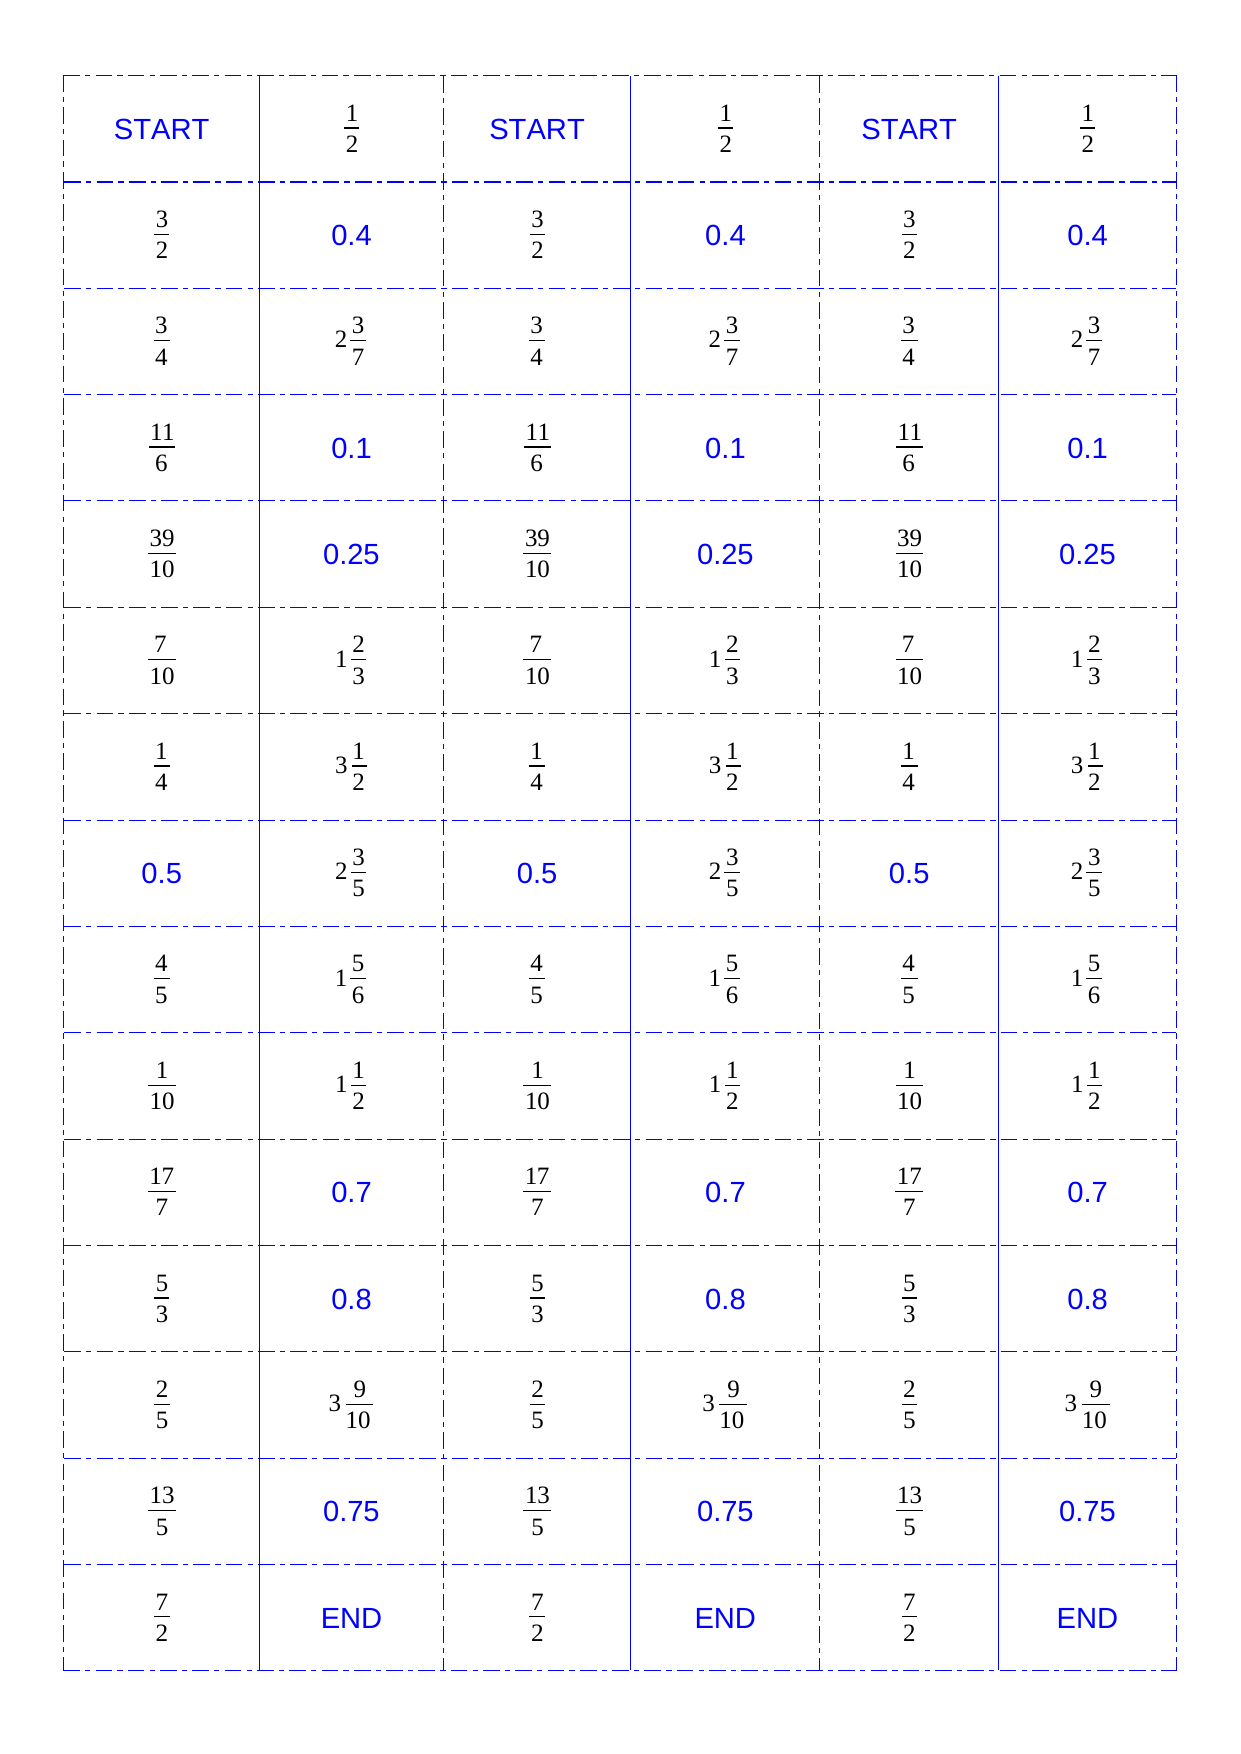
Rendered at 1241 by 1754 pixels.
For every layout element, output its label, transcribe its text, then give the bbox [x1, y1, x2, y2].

table_cell 0.8 [999, 1245, 1176, 1351]
table_cell [64, 1032, 259, 1138]
table_cell [631, 288, 820, 394]
table_cell [443, 926, 630, 1032]
table_cell [631, 607, 820, 713]
table_cell [631, 713, 820, 819]
table_cell [999, 607, 1176, 713]
table_cell [443, 1564, 630, 1670]
table_cell [64, 713, 259, 819]
table_header [630, 75, 820, 181]
table_cell [820, 1139, 998, 1245]
table_cell [260, 926, 443, 1032]
table_header START [64, 75, 259, 181]
table_header START [443, 75, 630, 181]
table_cell 0.8 [260, 1245, 443, 1351]
table_cell [260, 288, 443, 394]
table_cell [631, 926, 820, 1032]
table_cell [260, 820, 443, 926]
table_cell [443, 1351, 630, 1458]
table_cell [64, 1564, 259, 1670]
table_cell [64, 1139, 259, 1245]
table_cell 0.7 [631, 1139, 820, 1245]
table_cell [64, 1245, 259, 1351]
table_cell [820, 1351, 998, 1458]
table_cell [443, 713, 630, 819]
table_cell [820, 288, 998, 394]
table_cell 0.4 [260, 181, 443, 288]
table_cell END [631, 1564, 820, 1670]
table_cell [820, 1245, 998, 1351]
table_cell 0.7 [260, 1139, 443, 1245]
table_cell 0.25 [631, 500, 820, 607]
table_cell 0.75 [260, 1458, 443, 1564]
table_cell 0.5 [64, 820, 259, 926]
table_header [260, 75, 443, 181]
table_cell [64, 181, 259, 288]
table_cell 0.8 [631, 1245, 820, 1351]
table_cell [820, 713, 998, 819]
table_cell 0.7 [999, 1139, 1176, 1245]
table_cell 0.1 [999, 394, 1176, 500]
table_cell [443, 500, 630, 607]
table_header START [820, 75, 998, 181]
table_cell 0.25 [999, 500, 1176, 607]
table_cell 0.1 [260, 394, 443, 500]
table_cell [64, 926, 259, 1032]
table_cell [64, 288, 259, 394]
table_cell [820, 607, 998, 713]
table_cell 0.1 [631, 394, 820, 500]
table_cell [443, 1245, 630, 1351]
table_cell [64, 1458, 259, 1564]
table_cell [64, 1351, 259, 1458]
table_cell [999, 820, 1176, 926]
table_cell [999, 288, 1176, 394]
table_cell [260, 713, 443, 819]
table_cell [260, 1351, 443, 1458]
table_cell 0.5 [820, 820, 998, 926]
table_cell [443, 1458, 630, 1564]
table_cell [999, 713, 1176, 819]
table_cell [631, 820, 820, 926]
table_cell 0.5 [443, 820, 630, 926]
table_cell [64, 500, 259, 607]
table_cell [443, 394, 630, 500]
table_cell [260, 1032, 443, 1138]
table_header [998, 75, 1176, 181]
table_cell [443, 1032, 630, 1138]
table_cell [820, 181, 998, 288]
table_cell 0.4 [999, 181, 1176, 288]
table_cell [631, 1351, 820, 1458]
table_cell [820, 1032, 998, 1138]
table_cell END [260, 1564, 443, 1670]
table_cell [999, 1032, 1176, 1138]
table_cell 0.4 [631, 181, 820, 288]
table_cell [443, 181, 630, 288]
table_cell END [999, 1564, 1176, 1670]
table_cell 0.75 [999, 1458, 1176, 1564]
table_cell [443, 607, 630, 713]
table_cell [631, 1032, 820, 1138]
table_cell [820, 1458, 998, 1564]
table_cell 0.75 [631, 1458, 820, 1564]
table_cell [820, 394, 998, 500]
table_cell 0.25 [260, 500, 443, 607]
table_cell [999, 1351, 1176, 1458]
table_cell [820, 926, 998, 1032]
table_cell [820, 1564, 998, 1670]
table_cell [64, 607, 259, 713]
table_cell [443, 1139, 630, 1245]
table_cell [999, 926, 1176, 1032]
table_cell [260, 607, 443, 713]
table_cell [64, 394, 259, 500]
table_cell [443, 288, 630, 394]
table_cell [820, 500, 998, 607]
